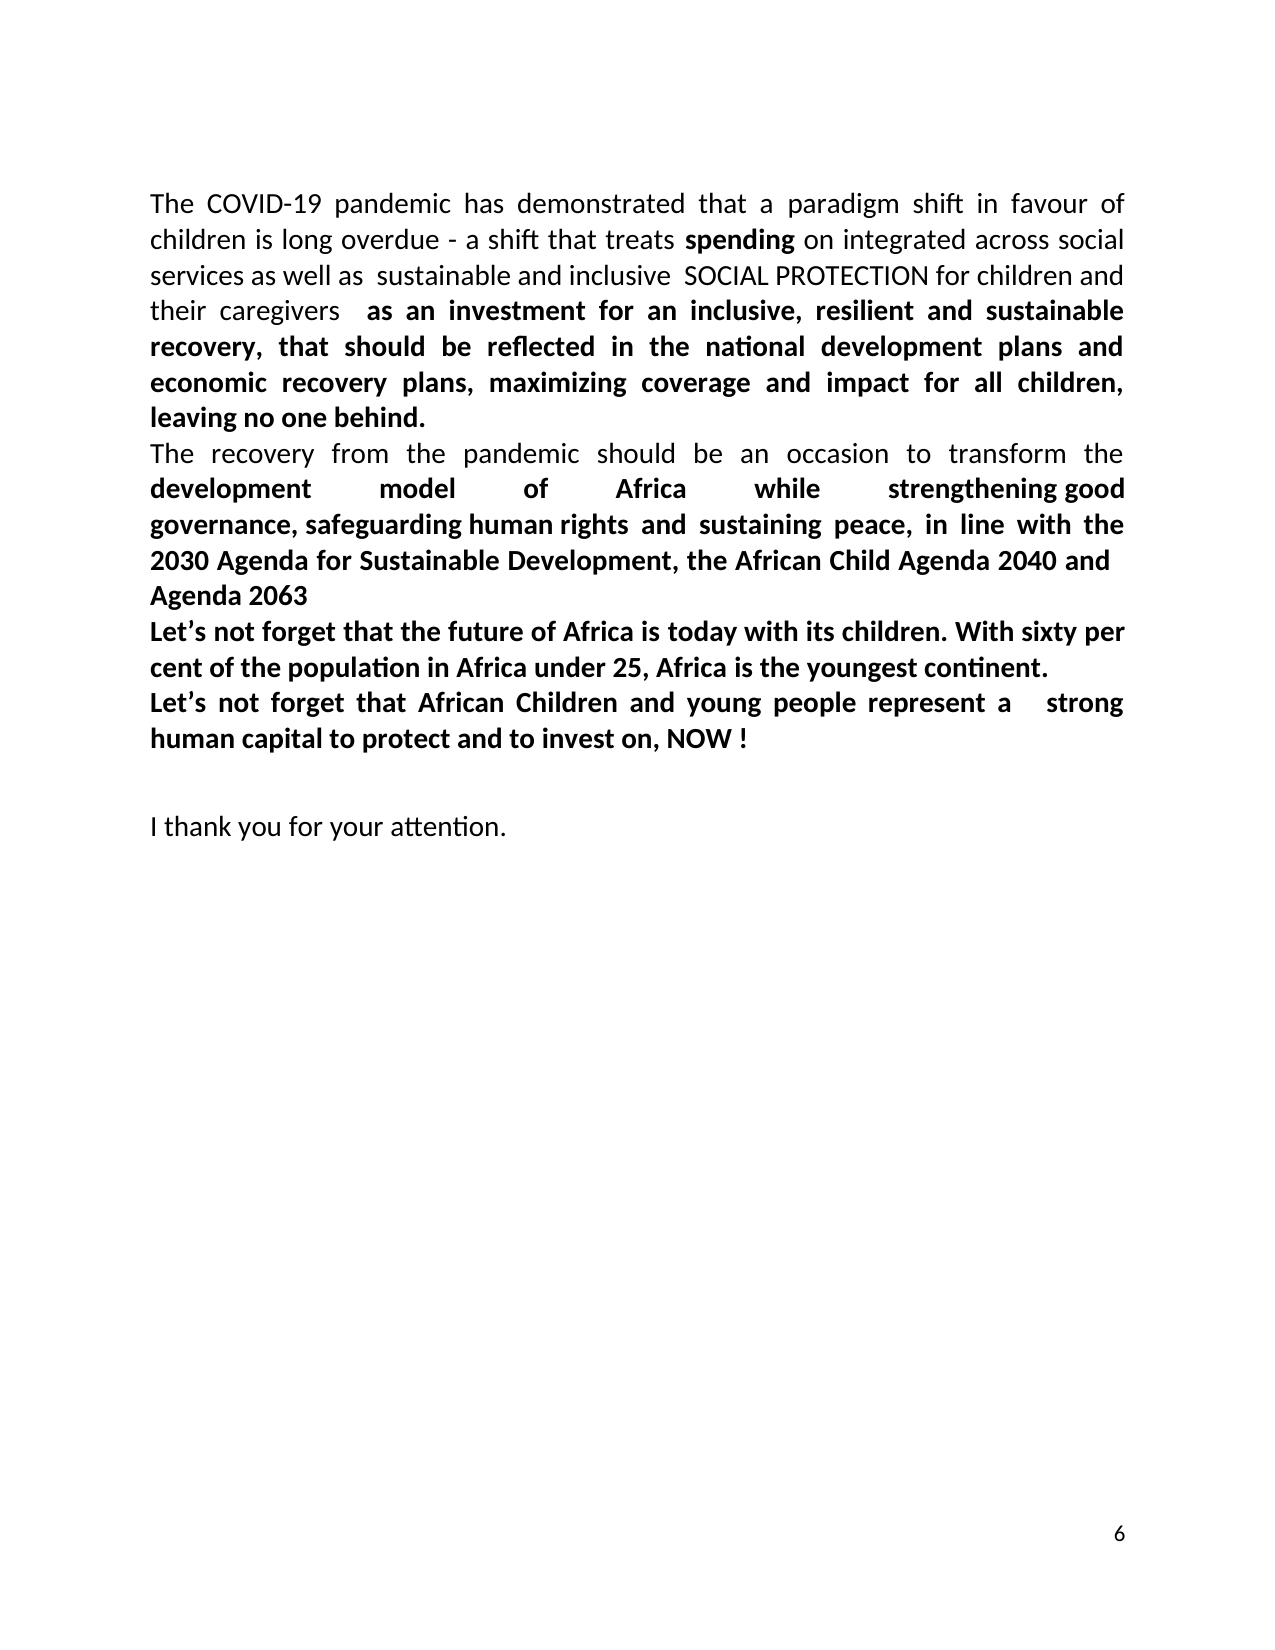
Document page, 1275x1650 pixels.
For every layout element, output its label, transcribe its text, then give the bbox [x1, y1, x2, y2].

text Let’s not forget that the future of Africa is today with its children. With sixty per cent of the population in Africa under 25, Africa is the youngest continent. [150, 613, 1125, 684]
text The COVID-19 pandemic has demonstrated that a paradigm shift in favour of children is long overdue - a shift that treats spending on integrated across social services as well as sustainable and inclusive SOCIAL PROTECTION for children and their caregivers as an investment for an inclusive, resilient and sustainable recovery, that should be reflected in the national development plans and economic recovery plans, maximizing coverage and impact for all children, leaving no one behind. [150, 186, 1125, 435]
text The recovery from the pandemic should be an occasion to transform the development model of Africa while strengthening good governance, safeguarding human rights and sustaining peace, in line with the 2030 Agenda for Sustainable Development, the African Child Agenda 2040 and Agenda 2063 [150, 435, 1125, 613]
text Let’s not forget that African Children and young people represent a strong human capital to protect and to invest on, NOW ! [150, 684, 1125, 756]
text I thank you for your attention. [150, 808, 1125, 843]
